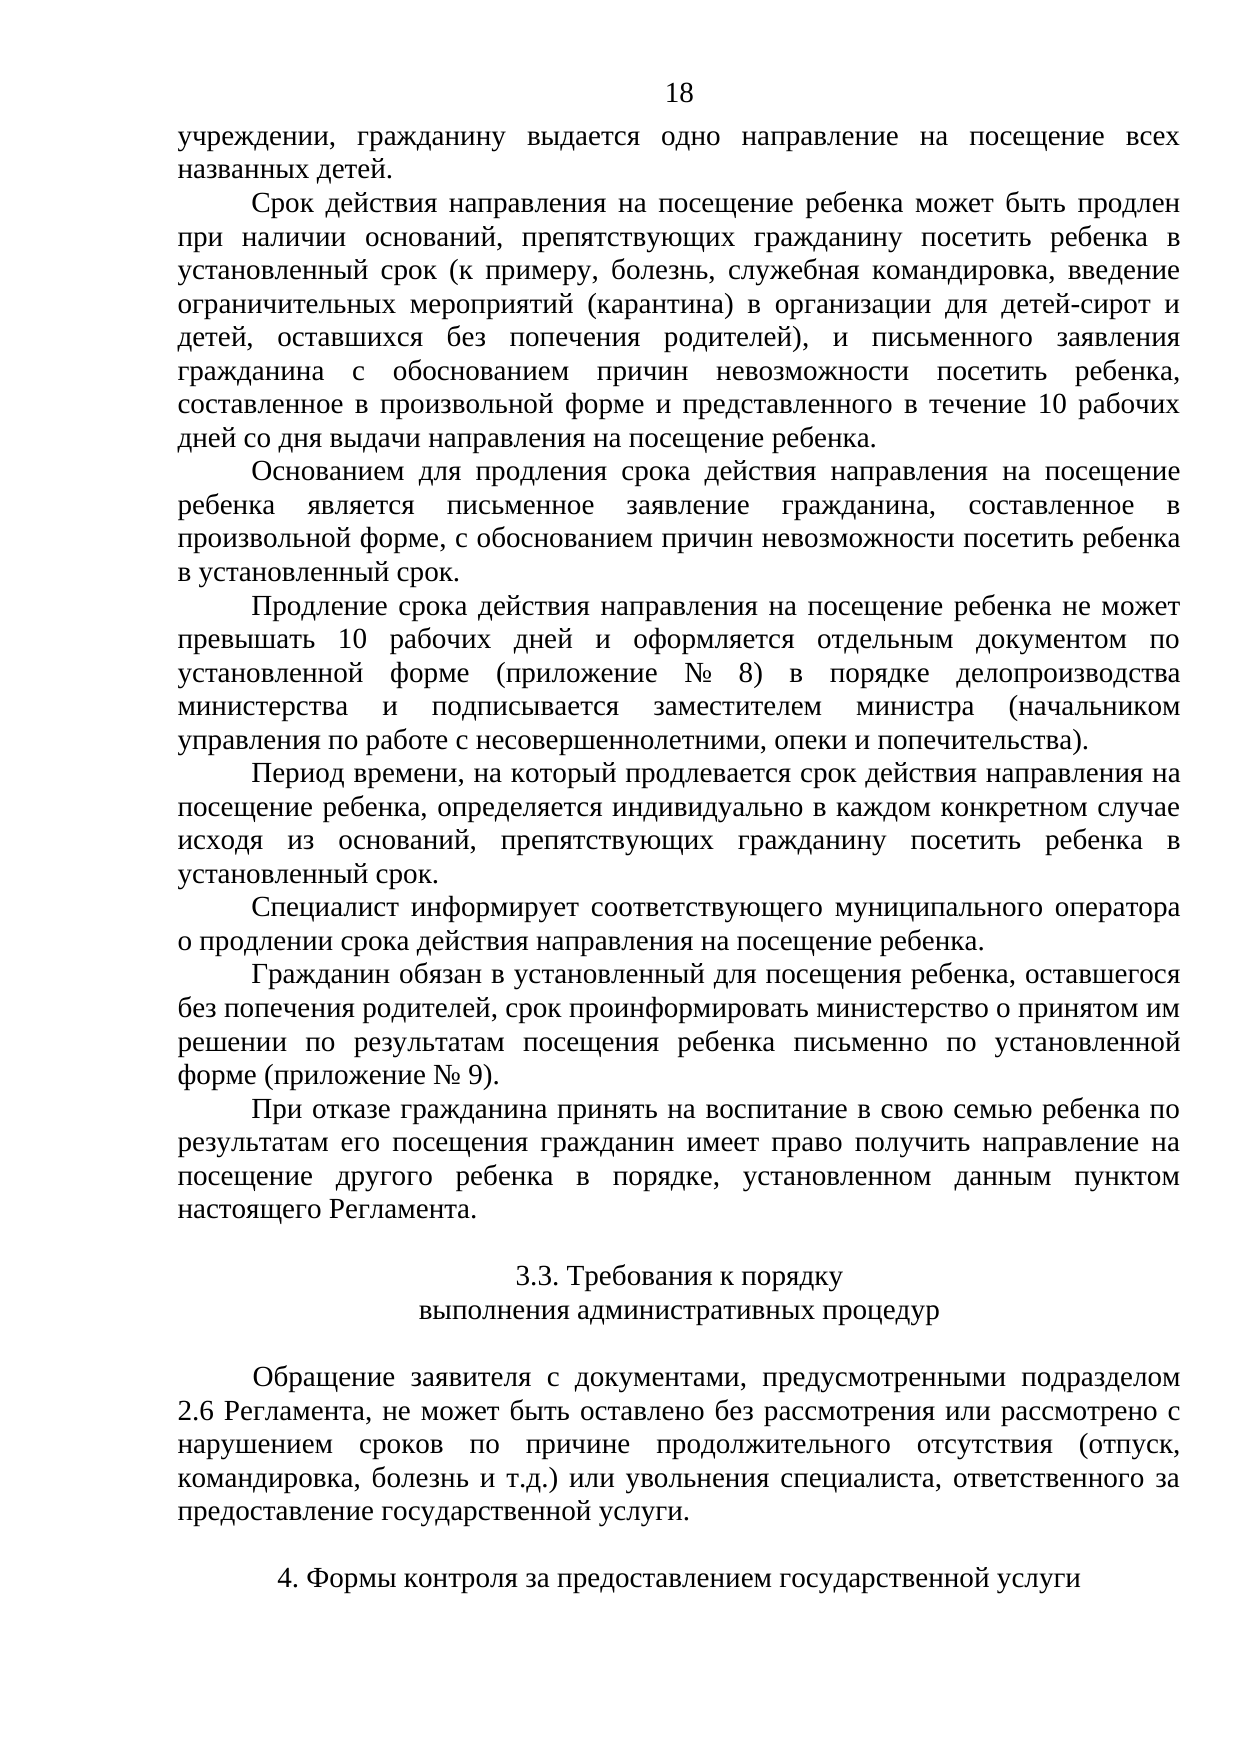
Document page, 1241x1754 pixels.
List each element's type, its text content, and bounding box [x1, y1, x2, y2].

text Срок действия направления на посещение ребенка может быть продлен при наличии оснований, препятствующих гражданину посетить ребенка в установленный срок (к примеру, болезнь, служебная командировка, введение ограничительных мероприятий (карантина) в организации для детей-сирот и детей, оставшихся без попечения родителей), и письменного заявления гражданина с обоснованием причин невозможности посетить ребенка, составленное в произвольной форме и представленного в течение 10 рабочих дней со дня выдачи направления на посещение ребенка. [177, 185, 1181, 453]
text 4. Формы контроля за предоставлением государственной услуги [177, 1560, 1181, 1594]
text Гражданин обязан в установленный для посещения ребенка, оставшегося без попечения родителей, срок проинформировать министерство о принятом им решении по результатам посещения ребенка письменно по установленной форме (приложение № 9). [177, 957, 1181, 1091]
text При отказе гражданина принять на воспитание в свою семью ребенка по результатам его посещения гражданин имеет право получить направление на посещение другого ребенка в порядке, установленном данным пунктом настоящего Регламента. [177, 1091, 1181, 1225]
text Период времени, на который продлевается срок действия направления на посещение ребенка, определяется индивидуально в каждом конкретном случае исходя из оснований, препятствующих гражданину посетить ребенка в установленный срок. [177, 755, 1181, 889]
text 3.3. Требования к порядку [177, 1258, 1181, 1292]
text выполнения административных процедур [177, 1292, 1181, 1326]
text Специалист информирует соответствующего муниципального оператора о продлении срока действия направления на посещение ребенка. [177, 889, 1181, 957]
text Основанием для продления срока действия направления на посещение ребенка является письменное заявление гражданина, составленное в произвольной форме, с обоснованием причин невозможности посетить ребенка в установленный срок. [177, 453, 1181, 588]
text Обращение заявителя с документами, предусмотренными подразделом 2.6 Регламента, не может быть оставлено без рассмотрения или рассмотрено с нарушением сроков по причине продолжительного отсутствия (отпуск, командировка, болезнь и т.д.) или увольнения специалиста, ответственного за предоставление государственной услуги. [177, 1359, 1181, 1527]
text Продление срока действия направления на посещение ребенка не может превышать 10 рабочих дней и оформляется отдельным документом по установленной форме (приложение № 8) в порядке делопроизводства министерства и подписывается заместителем министра (начальником управления по работе с несовершеннолетними, опеки и попечительства). [177, 588, 1181, 755]
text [177, 118, 1181, 185]
